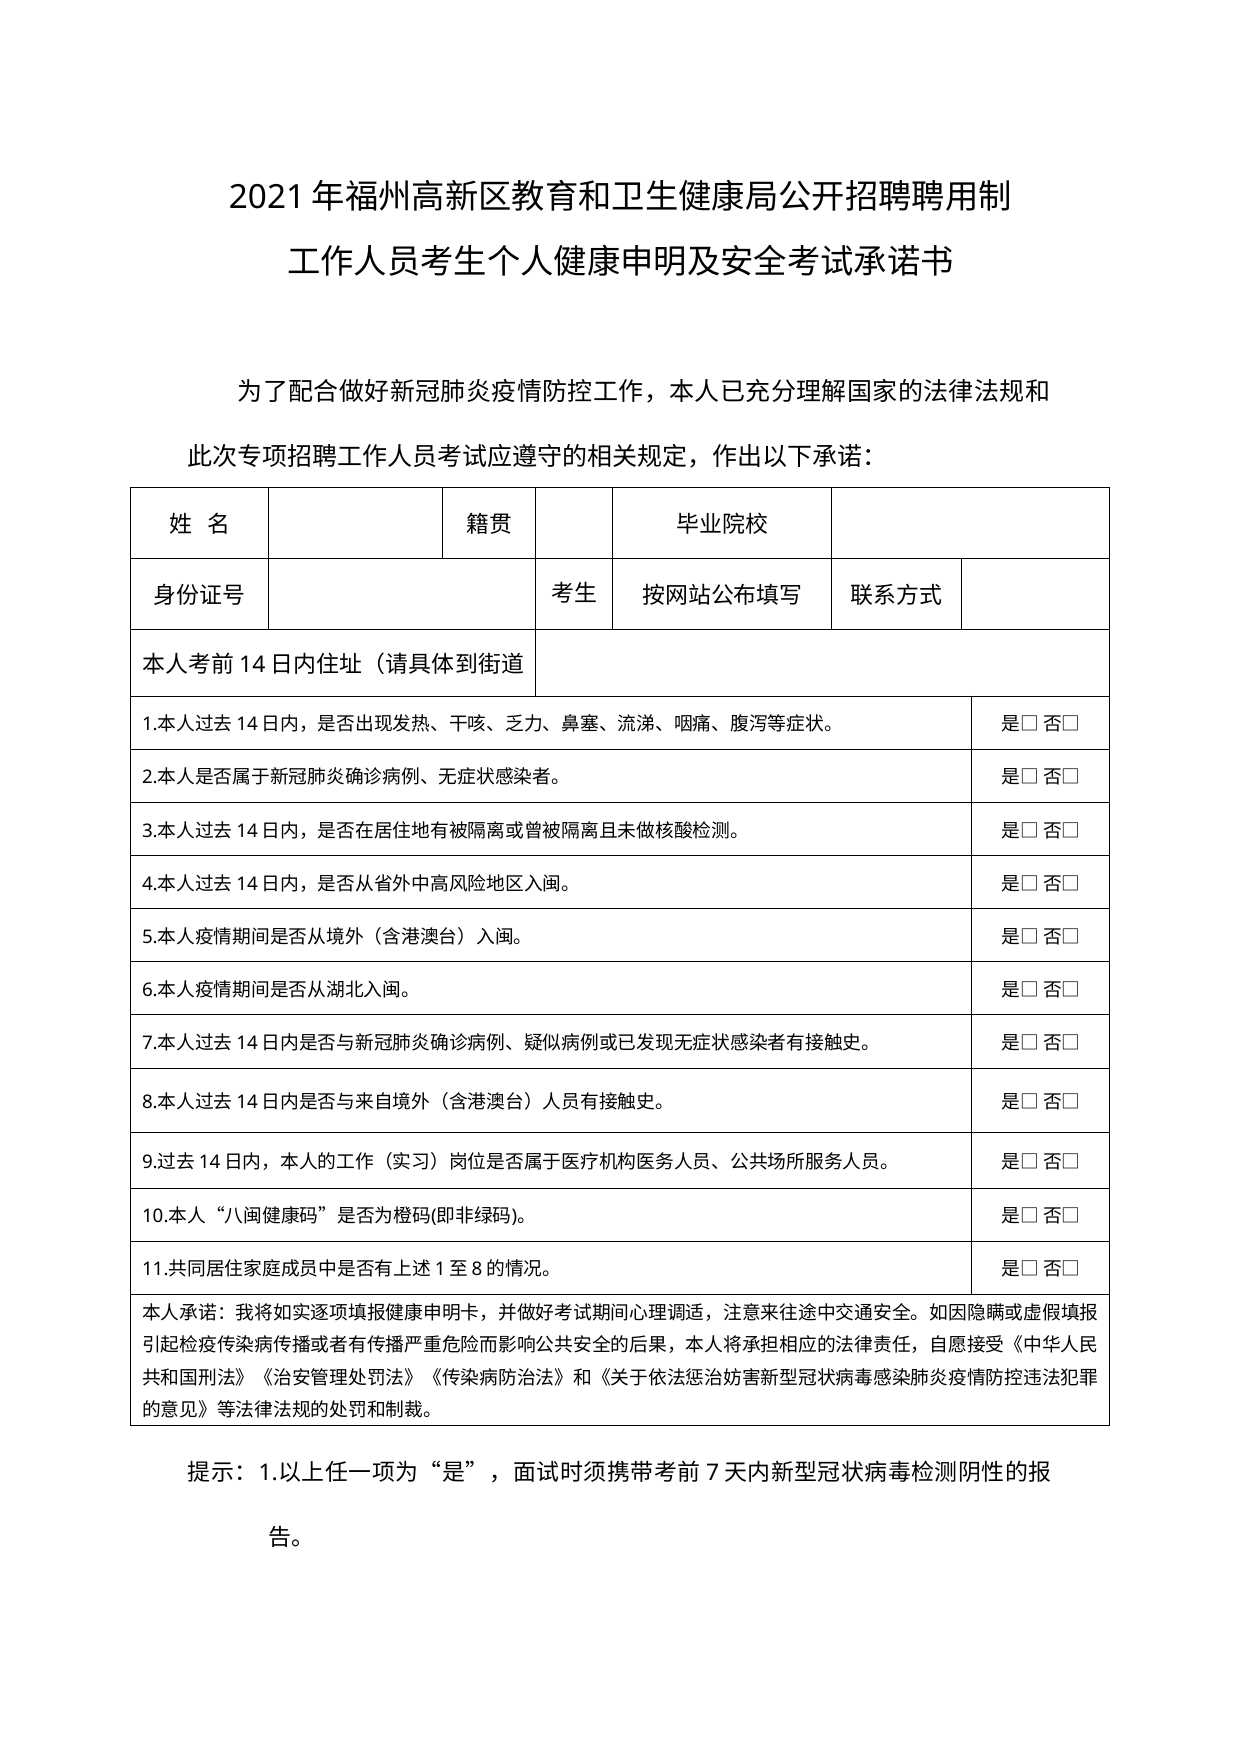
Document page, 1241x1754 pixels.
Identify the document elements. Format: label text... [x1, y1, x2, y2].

table_cell 是□ 否□ [972, 909, 1109, 961]
table_cell 4.本人过去14日内，是否从省外中高风险地区入闽。 [131, 856, 971, 908]
table_cell 3.本人过去14日内，是否在居住地有被隔离或曾被隔离且未做核酸检测。 [131, 803, 971, 855]
text 2021年福州高新区教育和卫生健康局公开招聘聘用制 [187, 162, 1053, 227]
table_cell 是□ 否□ [972, 697, 1109, 749]
table_cell 是□ 否□ [972, 1189, 1109, 1241]
table_cell 本人承诺：我将如实逐项填报健康申明卡，并做好考试期间心理调适，注意来往途中交通安全。如因隐瞒或虚假填报引起检疫传染病传播或者有传播严重危险而影响公共安全的后果，本人将承担相应的法律责任，自愿接受《中华人民共和国刑法》《治安管理处罚法》《传染病防治法》和《关于依法惩治妨害新型冠状病毒感染肺炎疫情防控违法犯罪的意见》等法律法规的处罚和制裁。 [131, 1295, 1109, 1425]
text 工作人员考生个人健康申明及安全考试承诺书 [187, 227, 1053, 292]
table_cell 6.本人疫情期间是否从湖北入闽。 [131, 962, 971, 1014]
table_cell [536, 630, 1109, 696]
text 为了配合做好新冠肺炎疫情防控工作，本人已充分理解国家的法律法规和此次专项招聘工作人员考试应遵守的相关规定，作出以下承诺： [187, 357, 1053, 487]
table_cell 身份证号 [131, 559, 268, 629]
table_cell 是□ 否□ [972, 856, 1109, 908]
table_cell 按网站公布填写 [613, 559, 831, 629]
table_cell 5.本人疫情期间是否从境外（含港澳台）入闽。 [131, 909, 971, 961]
table_cell 考生编号 [536, 559, 612, 629]
table_cell 10.本人“八闽健康码”是否为橙码(即非绿码)。 [131, 1189, 971, 1241]
table_cell 联系方式 [832, 559, 961, 629]
table_header 毕业院校 [613, 488, 831, 558]
table_cell 7.本人过去14日内是否与新冠肺炎确诊病例、疑似病例或已发现无症状感染者有接触史。 [131, 1015, 971, 1067]
table_cell [269, 559, 535, 629]
table_cell 是□ 否□ [972, 1242, 1109, 1294]
table_cell [962, 559, 1109, 629]
table_cell 是□ 否□ [972, 1133, 1109, 1187]
table_cell 11.共同居住家庭成员中是否有上述1至8的情况。 [131, 1242, 971, 1294]
table_cell 1.本人过去14日内，是否出现发热、干咳、乏力、鼻塞、流涕、咽痛、腹泻等症状。 [131, 697, 971, 749]
table_header 姓 名 [131, 488, 268, 558]
table_header [269, 488, 442, 558]
table_cell 9.过去14日内，本人的工作（实习）岗位是否属于医疗机构医务人员、公共场所服务人员。 [131, 1133, 971, 1187]
table_cell 是□ 否□ [972, 750, 1109, 802]
table_header 籍贯 [443, 488, 535, 558]
table_header [832, 488, 1109, 558]
table_cell 是□ 否□ [972, 1015, 1109, 1067]
table_cell 是□ 否□ [972, 962, 1109, 1014]
table_header [536, 488, 612, 558]
table_cell 是□ 否□ [972, 1069, 1109, 1132]
table_cell 本人考前14日内住址（请具体到街道/社区及门牌号或宾馆地址） [131, 630, 535, 696]
table_cell 8.本人过去14日内是否与来自境外（含港澳台）人员有接触史。 [131, 1069, 971, 1132]
text 提示：1.以上任一项为“是”，面试时须携带考前7天内新型冠状病毒检测阴性的报告。 [188, 1438, 1053, 1568]
table_cell 2.本人是否属于新冠肺炎确诊病例、无症状感染者。 [131, 750, 971, 802]
table_cell 是□ 否□ [972, 803, 1109, 855]
